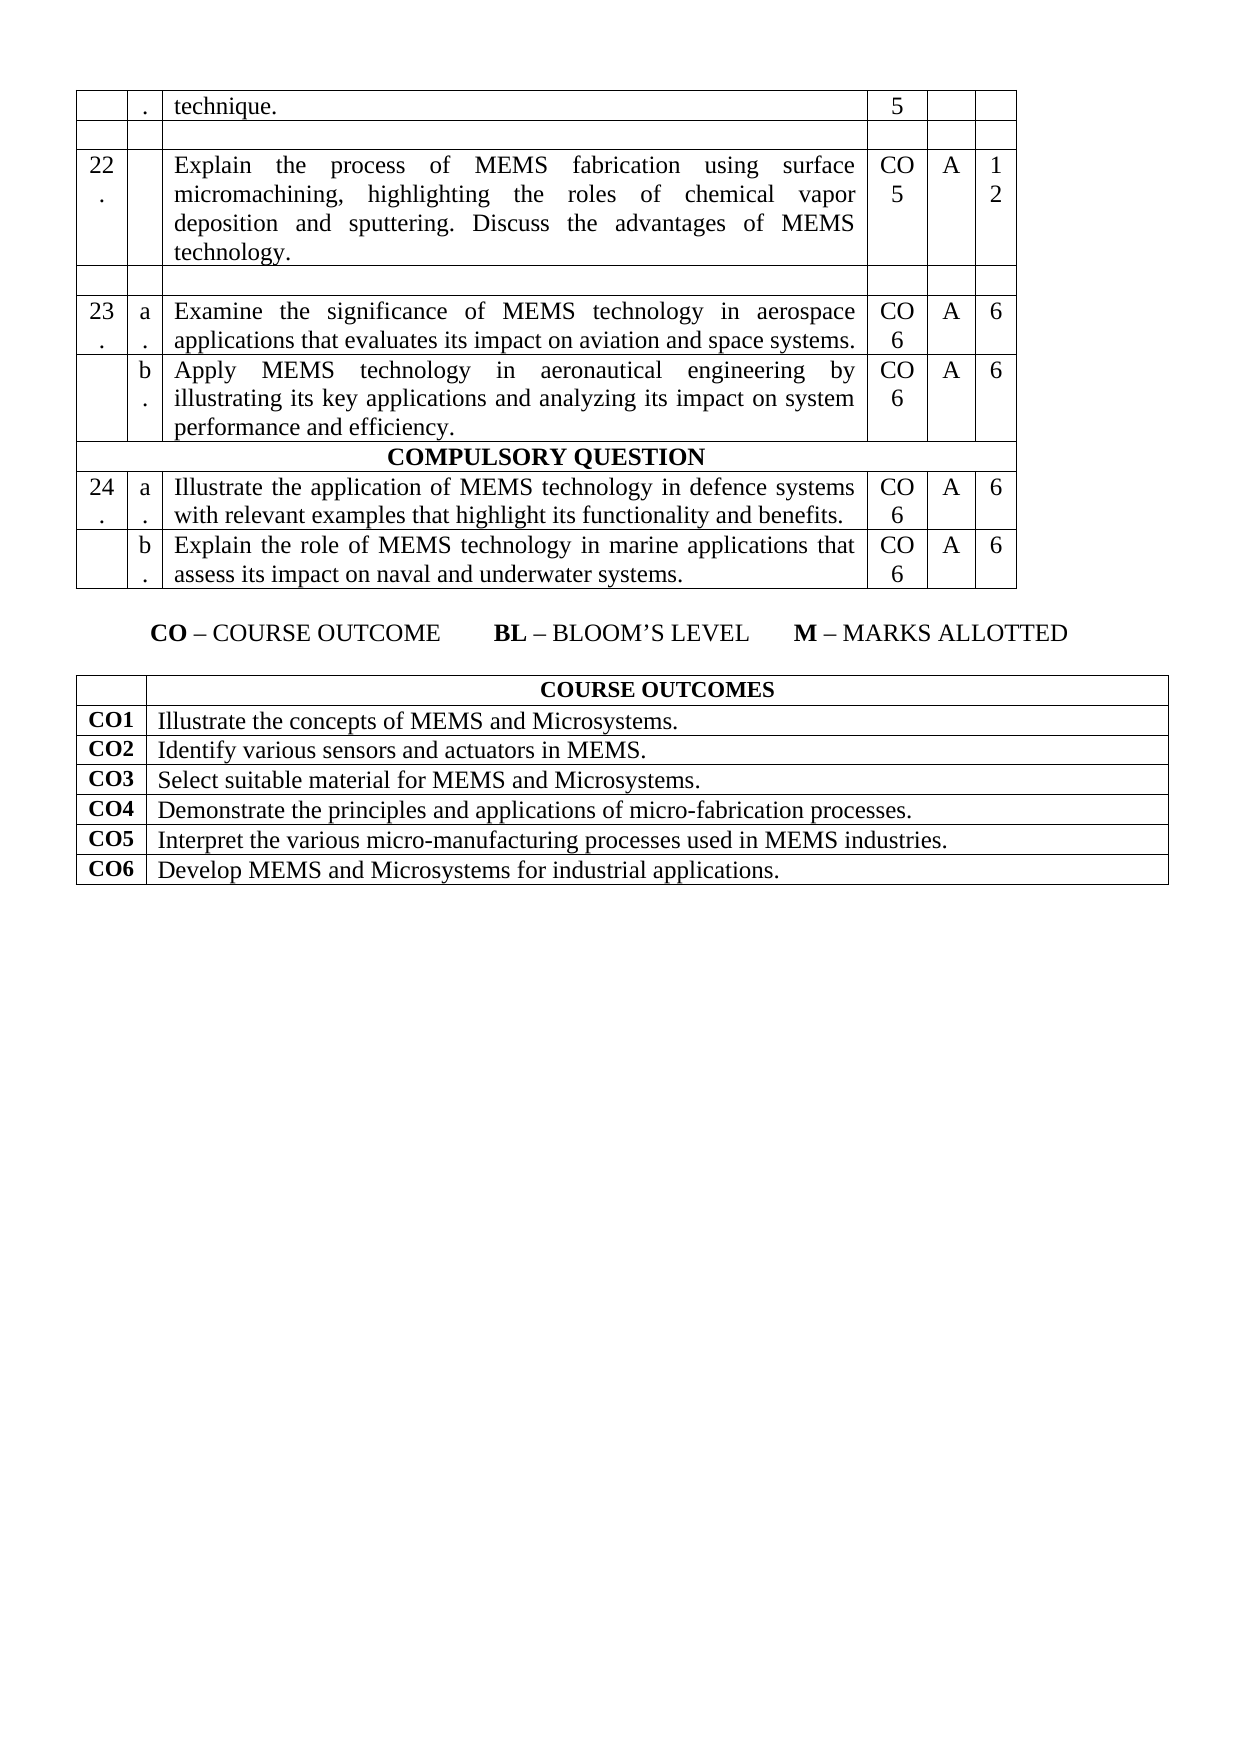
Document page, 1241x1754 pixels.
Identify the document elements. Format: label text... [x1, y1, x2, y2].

text CO – COURSE OUTCOME BL – BLOOM’S LEVEL M – MARKS ALLOTTED [150, 618, 1090, 646]
table_cell CO5 [868, 150, 927, 265]
table_cell CO6 [868, 296, 927, 354]
table_cell CO3 [77, 765, 146, 794]
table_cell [163, 91, 867, 119]
table_cell [128, 150, 162, 265]
table_cell Examine the significance of MEMS technology in aerospace applications that evaluates its impact on aviation and space systems. [163, 296, 867, 354]
table_cell A [928, 530, 975, 588]
table_cell [976, 266, 1016, 295]
table_cell CO2 [77, 736, 146, 764]
table_cell [128, 121, 162, 149]
table_cell Apply MEMS technology in aeronautical engineering by illustrating its key applications and analyzing its impact on system performance and efficiency. [163, 355, 867, 441]
table_cell CO5 [868, 91, 927, 119]
table_cell Explain the role of MEMS technology in marine applications that assess its impact on naval and underwater systems. [163, 530, 867, 588]
table_cell [928, 266, 975, 295]
table_cell [868, 266, 927, 295]
table_cell b. [128, 91, 162, 119]
table_cell A [928, 150, 975, 265]
table_cell Illustrate the concepts of MEMS and Microsystems. [147, 706, 1168, 734]
table_cell b. [128, 355, 162, 441]
table_cell 23. [77, 296, 127, 354]
table_cell A [928, 472, 975, 529]
table_cell Demonstrate the principles and applications of micro-fabrication processes. [147, 795, 1168, 824]
table_cell 6 [976, 472, 1016, 529]
table_cell a. [128, 472, 162, 529]
table_cell b. [128, 530, 162, 588]
table_cell [163, 121, 867, 149]
table_cell CO6 [868, 530, 927, 588]
table_cell [77, 91, 127, 119]
table_cell CO4 [77, 795, 146, 824]
table_cell Develop MEMS and Microsystems for industrial applications. [147, 855, 1168, 883]
table_cell [868, 121, 927, 149]
table_cell 6 [976, 91, 1016, 119]
table_cell U [928, 91, 975, 119]
table_cell COMPULSORY QUESTION [77, 442, 1016, 471]
table_cell [163, 266, 867, 295]
table_cell Select suitable material for MEMS and Microsystems. [147, 765, 1168, 794]
table_cell A [928, 355, 975, 441]
table_cell Illustrate the application of MEMS technology in defence systems with relevant examples that highlight its functionality and benefits. [163, 472, 867, 529]
table_header [77, 676, 146, 705]
table_cell 6 [976, 296, 1016, 354]
table_cell CO6 [77, 855, 146, 883]
table_cell CO1 [77, 706, 146, 734]
table_cell CO6 [868, 355, 927, 441]
table_cell 6 [976, 355, 1016, 441]
table_cell CO5 [77, 825, 146, 854]
table_cell 12 [976, 150, 1016, 265]
table_cell [928, 121, 975, 149]
table_cell 6 [976, 530, 1016, 588]
table_cell a. [128, 296, 162, 354]
table_cell Identify various sensors and actuators in MEMS. [147, 736, 1168, 764]
table_cell 22. [77, 150, 127, 265]
table_cell CO6 [868, 472, 927, 529]
table_cell Explain the process of MEMS fabrication using surface micromachining, highlighting the roles of chemical vapor deposition and sputtering. Discuss the advantages of MEMS technology. [163, 150, 867, 265]
table_cell [77, 121, 127, 149]
table_cell [77, 355, 127, 441]
table_cell [128, 266, 162, 295]
table_cell 24. [77, 472, 127, 529]
table_cell A [928, 296, 975, 354]
table_header COURSE OUTCOMES [147, 676, 1168, 705]
table_cell [77, 530, 127, 588]
table_cell [976, 121, 1016, 149]
table_cell [77, 266, 127, 295]
table_cell Interpret the various micro-manufacturing processes used in MEMS industries. [147, 825, 1168, 854]
